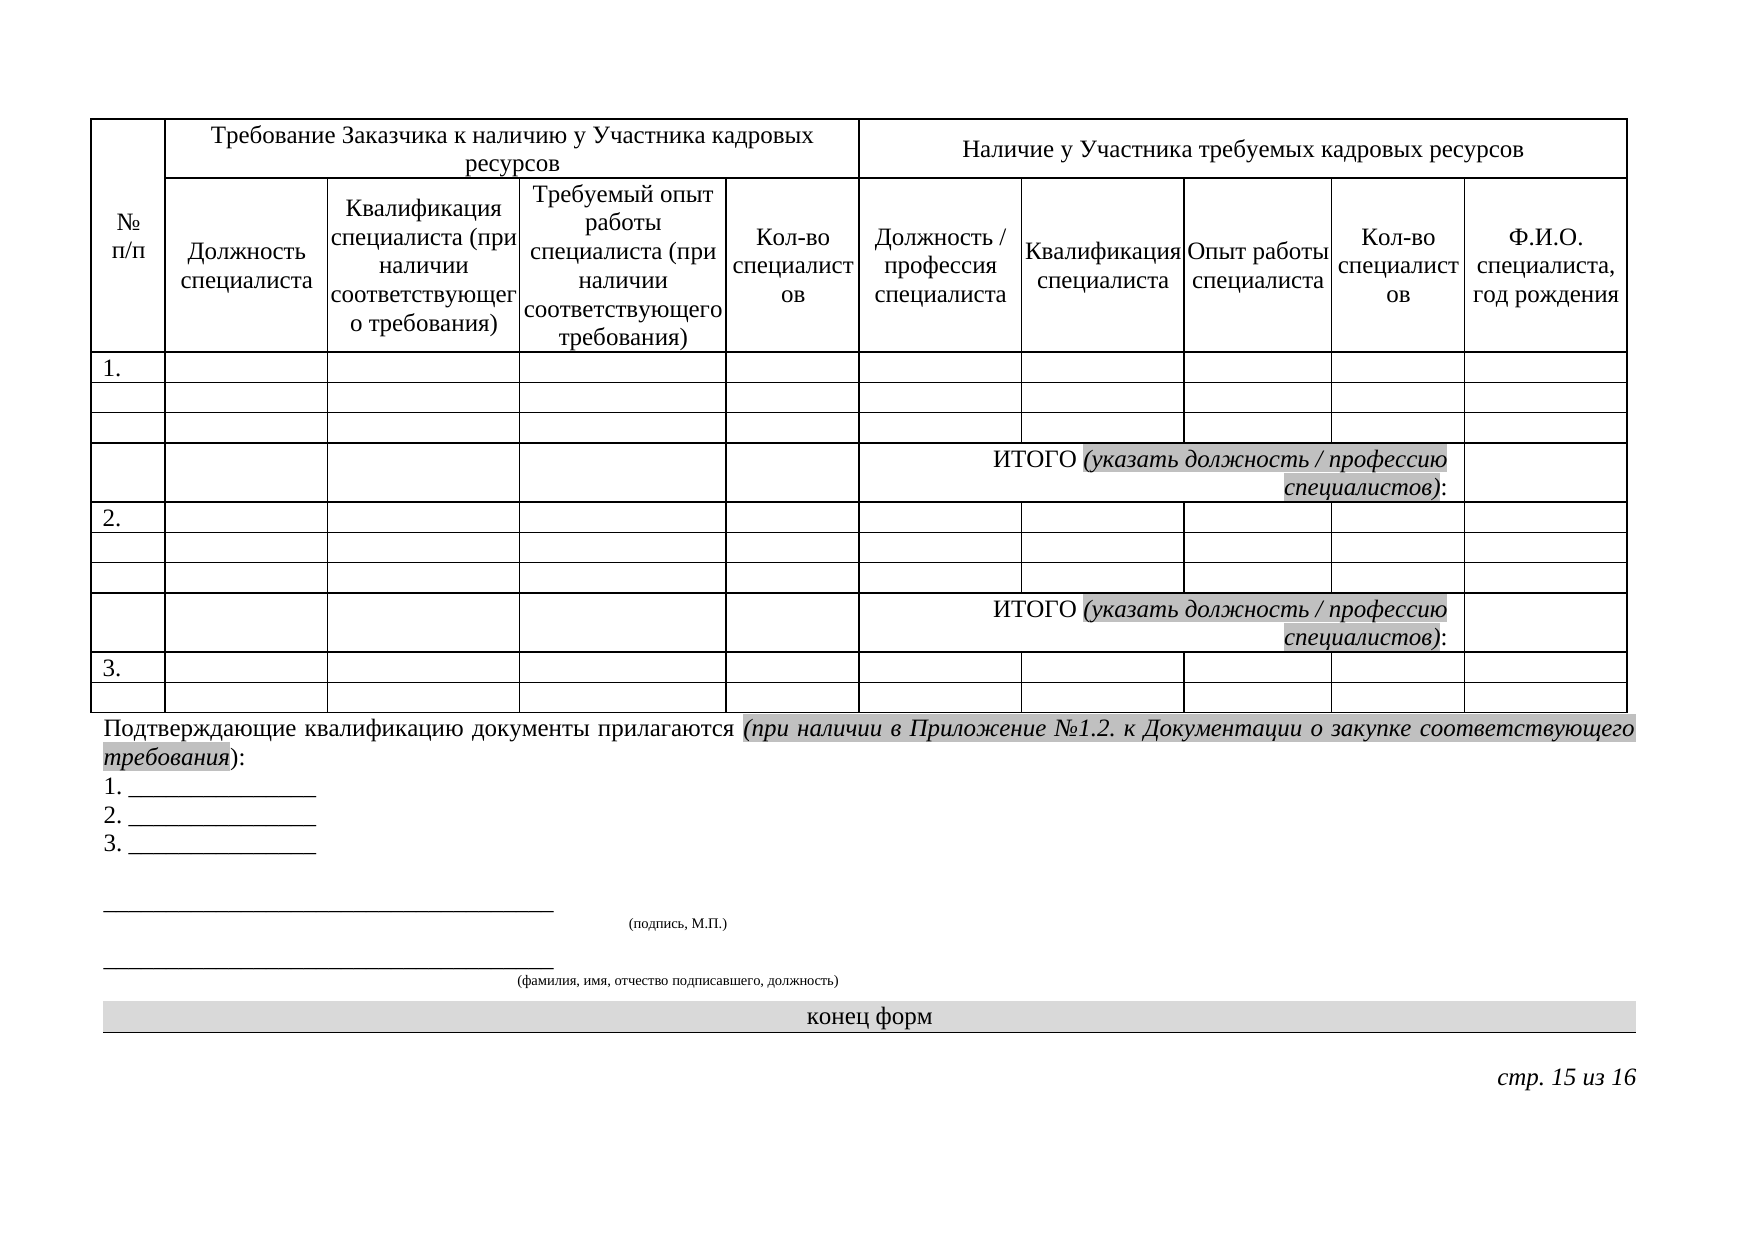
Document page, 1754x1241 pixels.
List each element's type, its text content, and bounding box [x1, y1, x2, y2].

table_cell [727, 653, 858, 682]
table_cell [1022, 563, 1183, 592]
table_cell [1332, 413, 1464, 442]
text 2. _______________ [103, 800, 1636, 828]
table_cell [727, 683, 858, 712]
table_cell [1465, 653, 1626, 682]
table_header Наличие у Участника требуемых кадровых ресурсов [860, 120, 1626, 177]
table_cell [166, 563, 327, 592]
table_cell [92, 683, 164, 712]
table_cell [727, 563, 858, 592]
table_cell [92, 533, 164, 562]
table_cell [520, 353, 725, 382]
table_cell ИТОГО (указать должность / профессию специалистов): [860, 444, 1464, 501]
table_cell [1465, 353, 1626, 382]
table_cell [520, 383, 725, 412]
table_cell ИТОГО (указать должность / профессию специалистов): [860, 594, 1464, 651]
text конец форм [103, 1001, 1636, 1032]
table_cell [520, 563, 725, 592]
table_cell [1465, 594, 1626, 651]
table_cell Должность специалиста [166, 179, 327, 351]
table_cell [520, 533, 725, 562]
text 3. _______________ [103, 828, 1636, 857]
table_cell [1185, 563, 1331, 592]
table_cell [1022, 683, 1183, 712]
table_cell [1022, 383, 1183, 412]
table_cell [727, 383, 858, 412]
table_cell [328, 353, 519, 382]
table_cell [92, 413, 164, 442]
table_cell [166, 653, 327, 682]
table_cell [727, 413, 858, 442]
table_cell [328, 383, 519, 412]
text ____________________________________ [103, 886, 1636, 915]
table_cell [727, 444, 858, 501]
table_cell [328, 594, 519, 651]
table_cell Кол-во специалистов [727, 179, 858, 351]
table_cell [727, 594, 858, 651]
table_cell Квалификация специалиста (при наличии соответствующего требования) [328, 179, 519, 351]
table_cell [166, 353, 327, 382]
table_cell [328, 533, 519, 562]
table_cell [727, 503, 858, 532]
table_cell [166, 503, 327, 532]
table_cell [166, 683, 327, 712]
table_cell [860, 353, 1021, 382]
table_cell [520, 683, 725, 712]
table_cell [520, 413, 725, 442]
text ____________________________________ [103, 943, 1636, 972]
text (подпись, М.П.) [103, 915, 1252, 943]
table_cell [1185, 503, 1331, 532]
table_cell [1465, 383, 1626, 412]
table_cell [1332, 503, 1464, 532]
table_cell [328, 653, 519, 682]
table_cell Должность / профессия специалиста [860, 179, 1021, 351]
table_cell [92, 653, 164, 682]
table_cell [1185, 683, 1331, 712]
table_cell [860, 413, 1021, 442]
table_cell [1332, 653, 1464, 682]
table_cell [1332, 683, 1464, 712]
table_cell [1465, 444, 1626, 501]
table_cell [1022, 413, 1183, 442]
table_cell [1185, 353, 1331, 382]
table_cell [166, 383, 327, 412]
table_cell [1185, 413, 1331, 442]
table_cell [520, 503, 725, 532]
table_cell [1332, 563, 1464, 592]
table_cell [328, 563, 519, 592]
table_cell [92, 353, 164, 382]
table_cell [1185, 533, 1331, 562]
table_cell [1185, 383, 1331, 412]
table_cell [92, 594, 164, 651]
table_cell [166, 444, 327, 501]
table_cell [860, 683, 1021, 712]
table_cell [1332, 383, 1464, 412]
table_header № п/п [92, 120, 164, 351]
table_cell [92, 503, 164, 532]
text (фамилия, имя, отчество подписавшего, должность) [103, 972, 1252, 1001]
table_cell [520, 653, 725, 682]
table_cell [1022, 503, 1183, 532]
table_cell [166, 594, 327, 651]
table_cell [1465, 413, 1626, 442]
text 1. _______________ [103, 771, 1636, 800]
table_cell [1332, 533, 1464, 562]
table_cell [520, 444, 725, 501]
table_cell [1022, 533, 1183, 562]
table_cell [1465, 563, 1626, 592]
table_cell [727, 533, 858, 562]
table_cell [328, 413, 519, 442]
table_cell Требуемый опыт работы специалиста (при наличии соответствующего требования) [520, 179, 725, 351]
table_cell Опыт работы специалиста [1185, 179, 1331, 351]
text Подтверждающие квалификацию документы прилагаются (при наличии в Приложение №1.2. к Документации о закупке соответствующего требования): [103, 713, 1636, 771]
table_cell [860, 563, 1021, 592]
table_cell Квалификация специалиста [1022, 179, 1183, 351]
table_cell [1022, 353, 1183, 382]
table_cell [1465, 683, 1626, 712]
table_cell [92, 383, 164, 412]
table_cell [520, 594, 725, 651]
table_cell [860, 653, 1021, 682]
table_cell [328, 683, 519, 712]
table_cell [860, 533, 1021, 562]
table_header Требование Заказчика к наличию у Участника кадровых ресурсов [166, 120, 858, 177]
table_cell [860, 383, 1021, 412]
table_cell Кол-во специалистов [1332, 179, 1464, 351]
table_cell [166, 413, 327, 442]
table_cell [727, 353, 858, 382]
table_cell [1185, 653, 1331, 682]
table_cell [328, 503, 519, 532]
table_cell Ф.И.О. специалиста, год рождения [1465, 179, 1626, 351]
table_cell [166, 533, 327, 562]
table_cell [860, 503, 1021, 532]
table_cell [1465, 533, 1626, 562]
table_cell [1465, 503, 1626, 532]
table_cell [1332, 353, 1464, 382]
table_cell [92, 444, 164, 501]
table_cell [328, 444, 519, 501]
table_cell [92, 563, 164, 592]
table_cell [1022, 653, 1183, 682]
